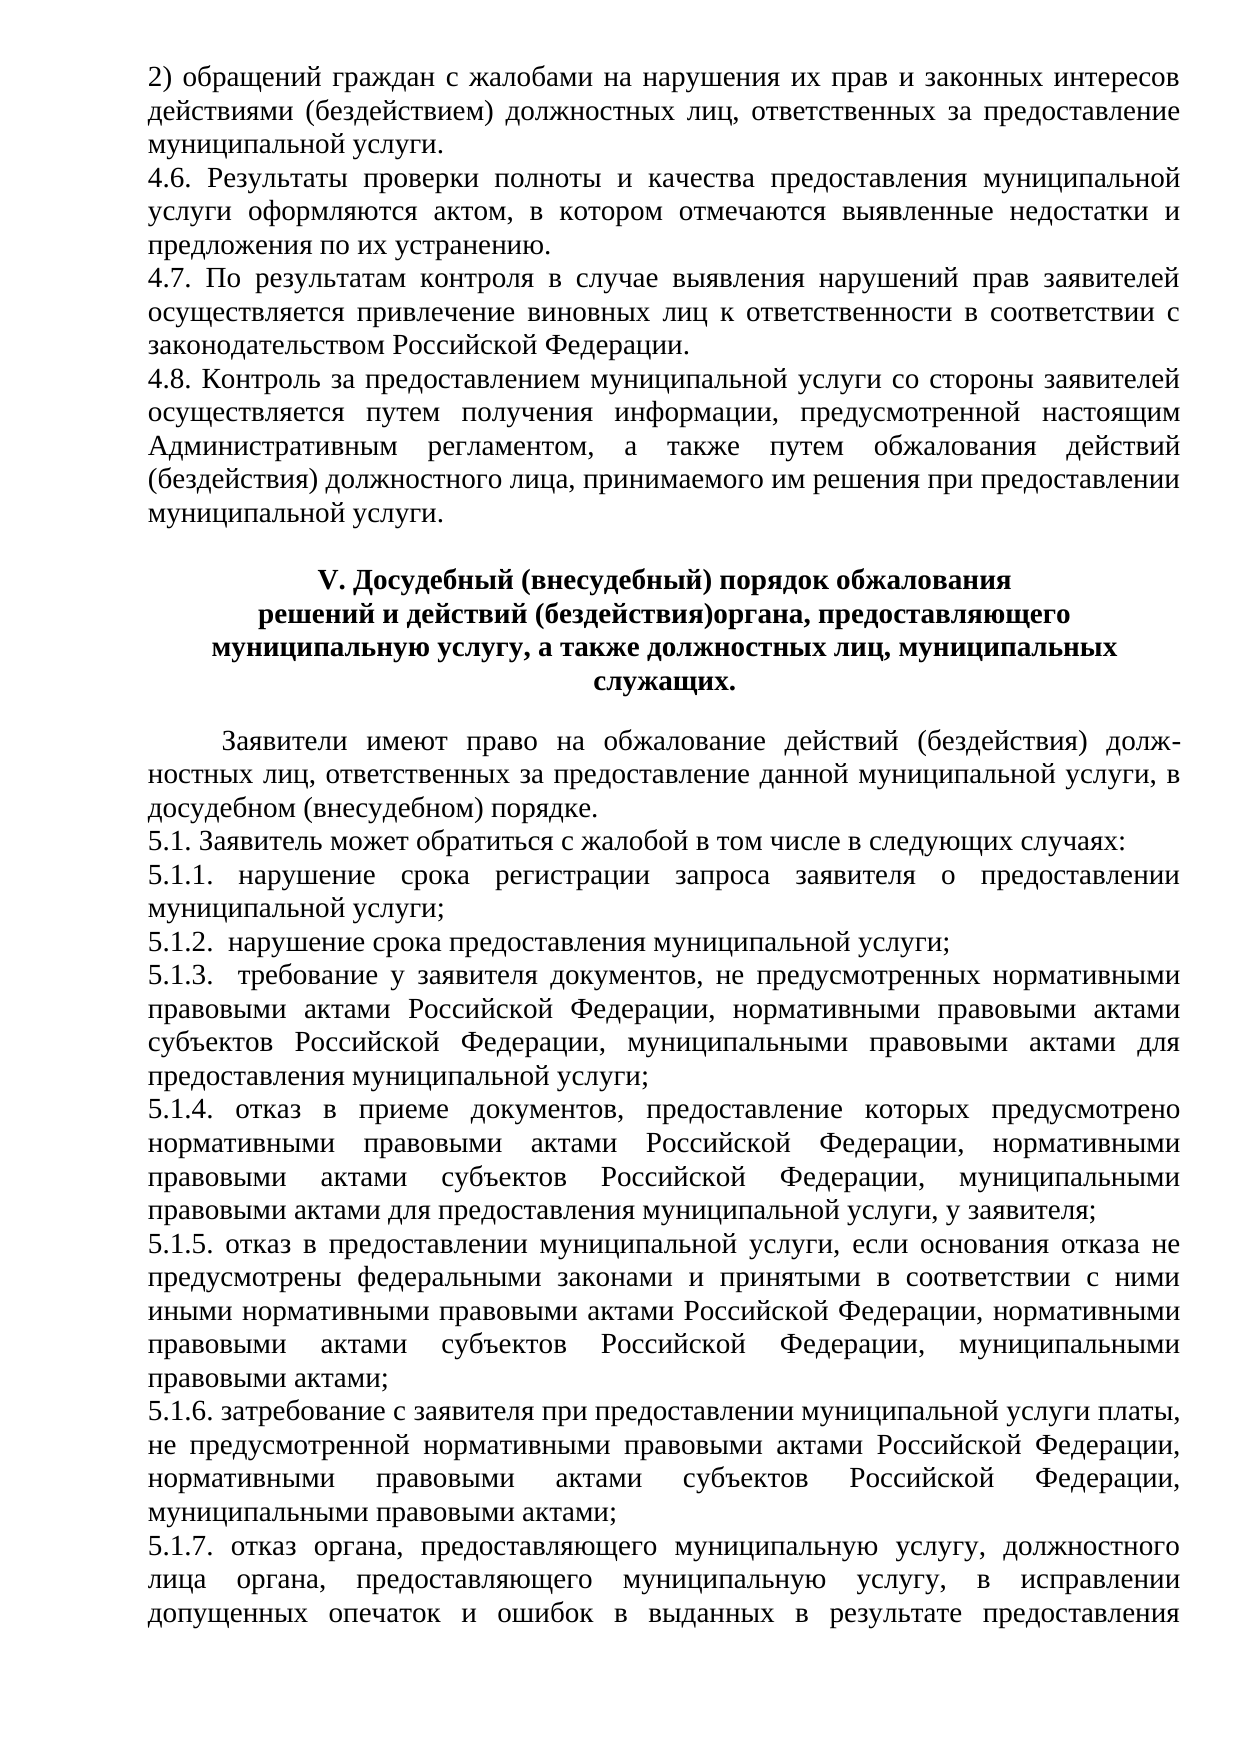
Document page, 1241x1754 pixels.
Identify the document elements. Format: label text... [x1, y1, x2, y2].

text 5.1. Заявитель может обратиться с жалобой в том числе в следующих случаях: [148, 823, 1181, 857]
text 5.1.2. нарушение срока предоставления муниципальной услуги; [148, 924, 1181, 957]
text 5.1.5. отказ в предоставлении муниципальной услуги, если основания отказа не предусмотрены федеральными законами и принятыми в соответствии с ними иными нормативными правовыми актами Российской Федерации, нормативными правовыми актами субъектов Российской Федерации, муниципальными правовыми актами; [148, 1226, 1181, 1393]
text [148, 1528, 1181, 1628]
text 4.7. По результатам контроля в случае выявления нарушений прав заявителей осуществляется привлечение виновных лиц к ответственности в соответствии с законодательством Российской Федерации. [148, 260, 1181, 361]
text Заявители имеют право на обжалование действий (бездействия) должностных лиц, ответственных за предоставление данной муниципальной услуги, в досудебном (внесудебном) порядке. [148, 723, 1181, 823]
text 4.8. Контроль за предоставлением муниципальной услуги со стороны заявителей осуществляется путем получения информации, предусмотренной настоящим Административным регламентом, а также путем обжалования действий (бездействия) должностного лица, принимаемого им решения при предоставлении муниципальной услуги. [148, 361, 1181, 529]
text 2) обращений граждан с жалобами на нарушения их прав и законных интересов действиями (бездействием) должностных лиц, ответственных за предоставление муниципальной услуги. [148, 59, 1181, 160]
text 5.1.6. затребование с заявителя при предоставлении муниципальной услуги платы, не предусмотренной нормативными правовыми актами Российской Федерации, нормативными правовыми актами субъектов Российской Федерации, муниципальными правовыми актами; [148, 1393, 1181, 1528]
text V. Досудебный (внесудебный) порядок обжалования [148, 562, 1181, 596]
text решений и действий (бездействия)органа, предоставляющего муниципальную услугу, а также должностных лиц, муниципальных служащих. [148, 596, 1181, 696]
text 5.1.4. отказ в приеме документов, предоставление которых предусмотрено нормативными правовыми актами Российской Федерации, нормативными правовыми актами субъектов Российской Федерации, муниципальными правовыми актами для предоставления муниципальной услуги, у заявителя; [148, 1092, 1181, 1226]
text 4.6. Результаты проверки полноты и качества предоставления муниципальной услуги оформляются актом, в котором отмечаются выявленные недостатки и предложения по их устранению. [148, 160, 1181, 260]
text 5.1.3. требование у заявителя документов, не предусмотренных нормативными правовыми актами Российской Федерации, нормативными правовыми актами субъектов Российской Федерации, муниципальными правовыми актами для предоставления муниципальной услуги; [148, 957, 1181, 1092]
text 5.1.1. нарушение срока регистрации запроса заявителя о предоставлении муниципальной услуги; [148, 857, 1181, 924]
